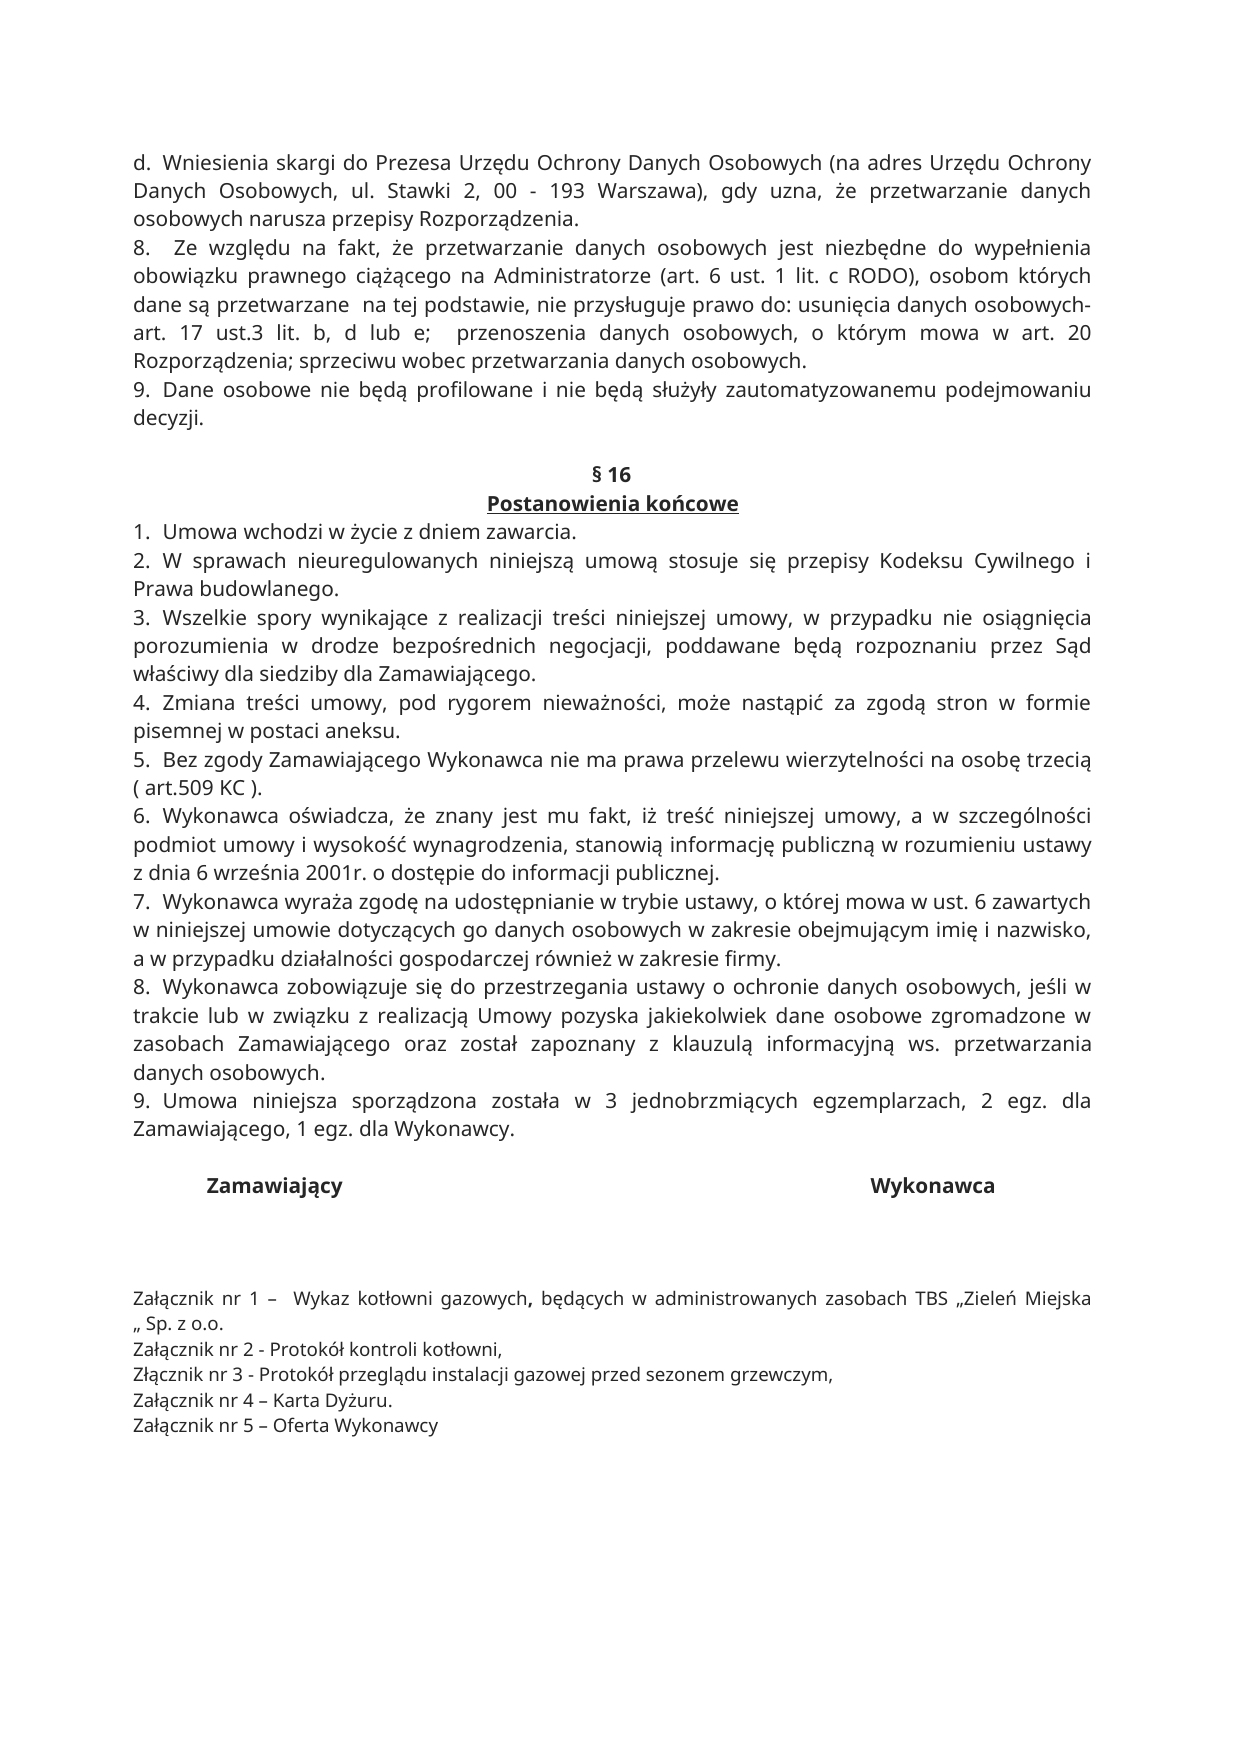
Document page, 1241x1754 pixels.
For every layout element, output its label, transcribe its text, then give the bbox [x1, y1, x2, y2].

text Postanowienia końcowe [133, 489, 1093, 517]
text § 16 [575, 460, 1093, 489]
text Załącznik nr 2 - Protokół kontroli kotłowni, [133, 1336, 1093, 1362]
list Umowa niniejsza sporządzona została w 3 jednobrzmiących egzemplarzach, 2 egz. dla Zamawiającego, 1 egz. dla Wykonawcy. [133, 1086, 1093, 1143]
list Zmiana treści umowy, pod rygorem nieważności, może nastąpić za zgodą stron w formie pisemnej w postaci aneksu. [133, 688, 1093, 745]
list Umowa wchodzi w życie z dniem zawarcia. [133, 517, 1093, 546]
list Wykonawca wyraża zgodę na udostępnianie w trybie ustawy, o której mowa w ust. 6 zawartych w niniejszej umowie dotyczących go danych osobowych w zakresie obejmującym imię i nazwisko, a w przypadku działalności gospodarczej również w zakresie firmy. [133, 887, 1093, 972]
text Złącznik nr 3 - Protokół przeglądu instalacji gazowej przed sezonem grzewczym, [133, 1362, 1093, 1387]
list Wykonawca oświadcza, że znany jest mu fakt, iż treść niniejszej umowy, a w szczególności podmiot umowy i wysokość wynagrodzenia, stanowią informację publiczną w rozumieniu ustawy z dnia 6 września 2001r. o dostępie do informacji publicznej. [133, 802, 1093, 887]
list Ze względu na fakt, że przetwarzanie danych osobowych jest niezbędne do wypełnienia obowiązku prawnego ciążącego na Administratorze (art. 6 ust. 1 lit. c RODO), osobom których dane są przetwarzane na tej podstawie, nie przysługuje prawo do: usunięcia danych osobowych- art. 17 ust.3 lit. b, d lub e; przenoszenia danych osobowych, o którym mowa w art. 20 Rozporządzenia; sprzeciwu wobec przetwarzania danych osobowych. [133, 233, 1093, 375]
list Wszelkie spory wynikające z realizacji treści niniejszej umowy, w przypadku nie osiągnięcia porozumienia w drodze bezpośrednich negocjacji, poddawane będą rozpoznaniu przez Sąd właściwy dla siedziby dla Zamawiającego. [133, 603, 1093, 688]
text Załącznik nr 4 – Karta Dyżuru. [133, 1387, 1093, 1413]
list Bez zgody Zamawiającego Wykonawca nie ma prawa przelewu wierzytelności na osobę trzecią ( art.509 KC ). [133, 745, 1093, 802]
text Załącznik nr 1 – Wykaz kotłowni gazowych, będących w administrowanych zasobach TBS „Zieleń Miejska „ Sp. z o.o. [133, 1285, 1093, 1336]
list Dane osobowe nie będą profilowane i nie będą służyły zautomatyzowanemu podejmowaniu decyzji. [133, 375, 1093, 432]
list W sprawach nieuregulowanych niniejszą umową stosuje się przepisy Kodeksu Cywilnego i Prawa budowlanego. [133, 546, 1093, 603]
list Wniesienia skargi do Prezesa Urzędu Ochrony Danych Osobowych (na adres Urzędu Ochrony Danych Osobowych, ul. Stawki 2, 00 - 193 Warszawa), gdy uzna, że przetwarzanie danych osobowych narusza przepisy Rozporządzenia. [133, 148, 1093, 233]
text Załącznik nr 5 – Oferta Wykonawcy [133, 1413, 1093, 1438]
list Wykonawca zobowiązuje się do przestrzegania ustawy o ochronie danych osobowych, jeśli w trakcie lub w związku z realizacją Umowy pozyska jakiekolwiek dane osobowe zgromadzone w zasobach Zamawiającego oraz został zapoznany z klauzulą informacyjną ws. przetwarzania danych osobowych. [133, 972, 1093, 1086]
text Zamawiający Wykonawca [133, 1171, 1093, 1200]
